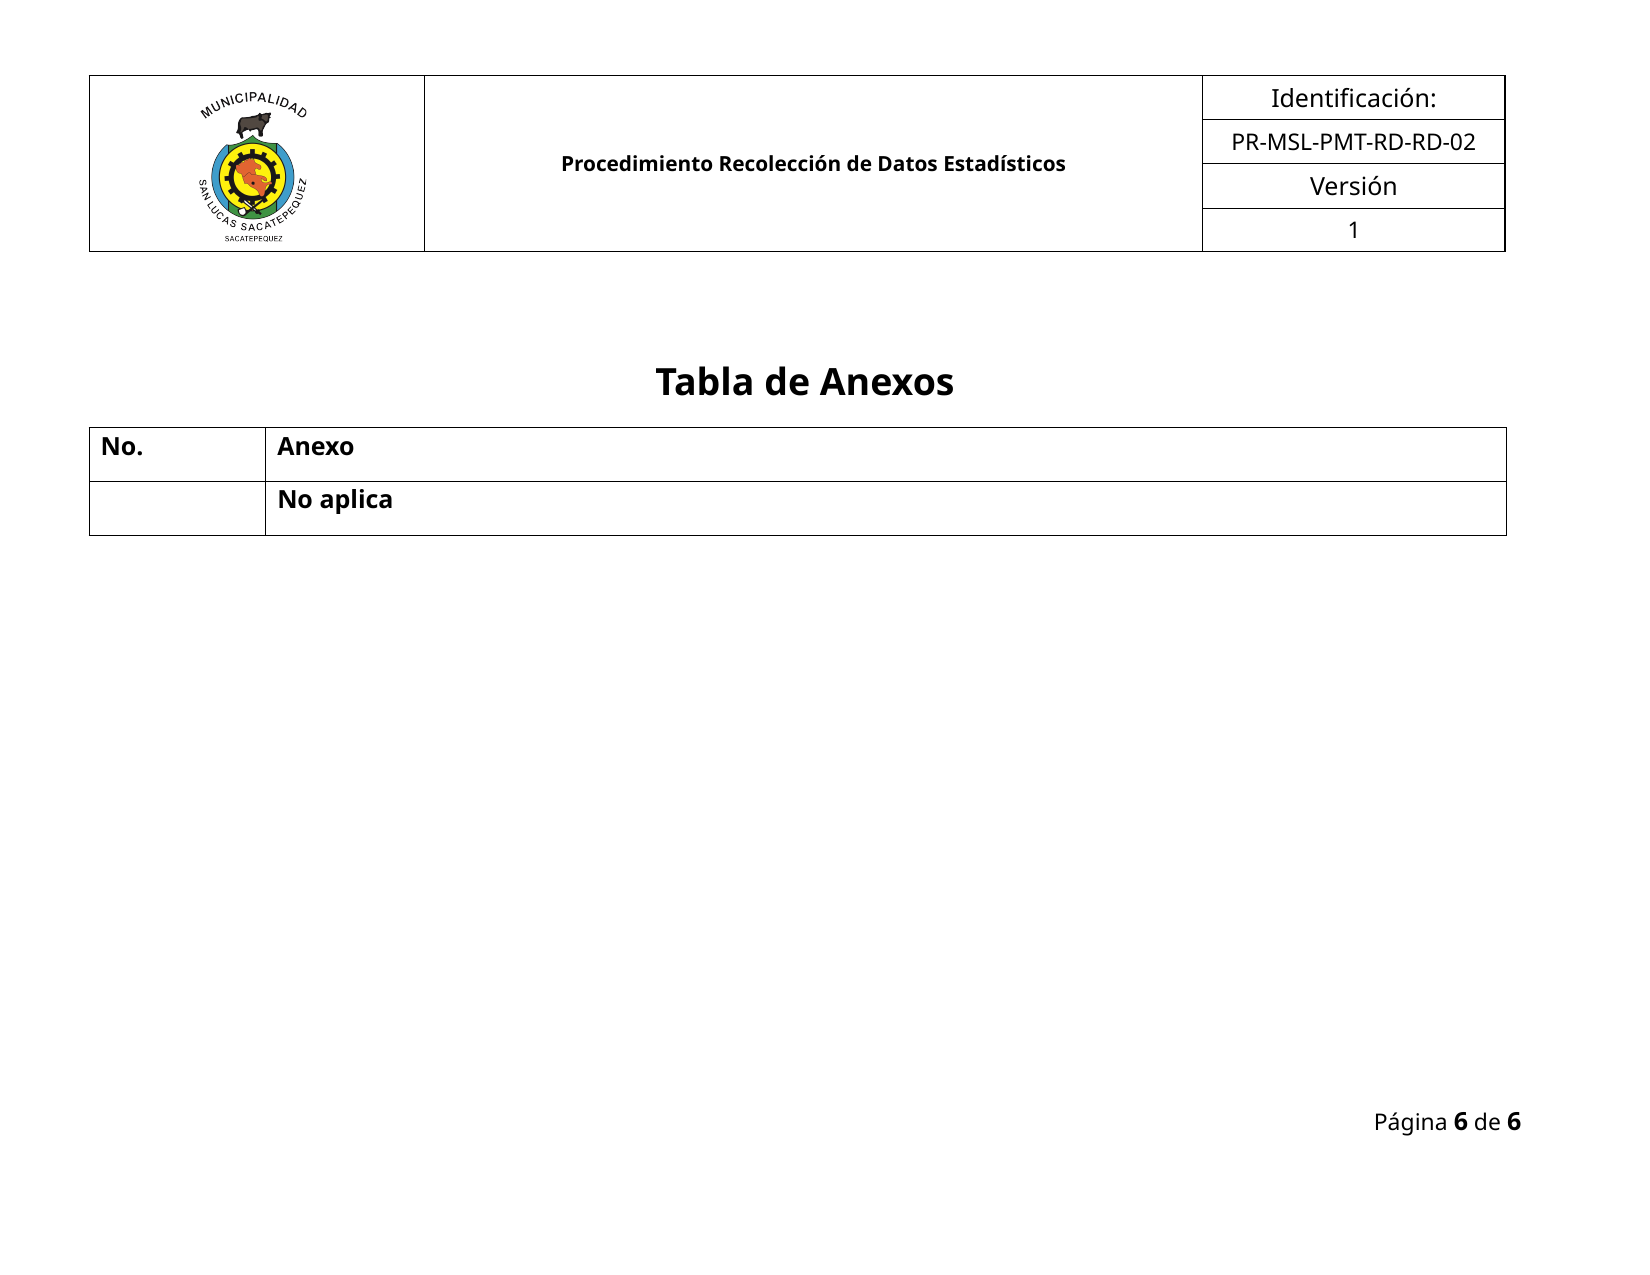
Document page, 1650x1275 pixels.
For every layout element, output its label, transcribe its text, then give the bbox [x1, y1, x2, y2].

text Tabla de Anexos [89, 356, 1521, 407]
table_header Anexo [266, 428, 1506, 481]
table_cell No aplica [266, 482, 1506, 535]
table_header No. [90, 428, 265, 481]
table_cell [90, 482, 265, 535]
picture [199, 92, 307, 242]
